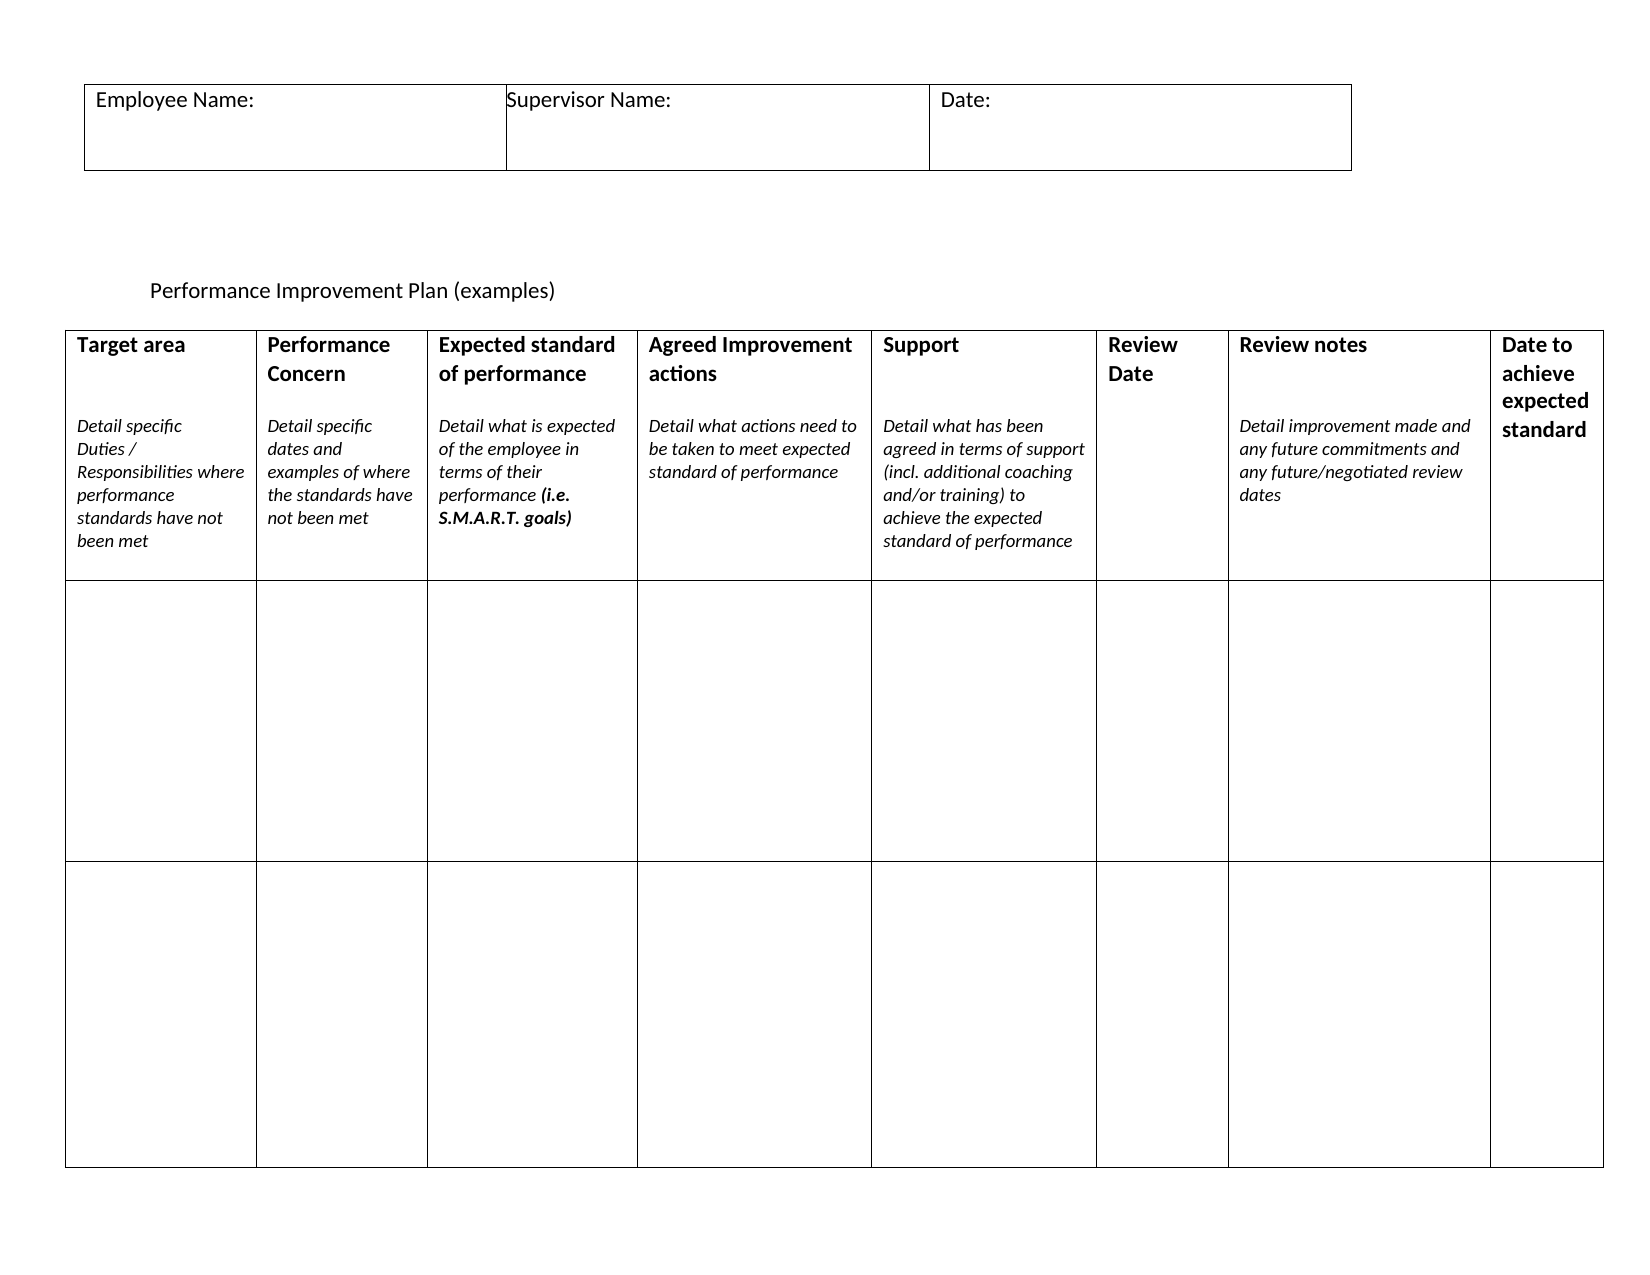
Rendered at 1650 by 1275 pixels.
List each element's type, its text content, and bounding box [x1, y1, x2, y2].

table_header Target area Detail specific Duties / Responsibilities where performance standards have not been met [66, 331, 256, 580]
table_header Employee Name: [85, 85, 506, 169]
table_cell [257, 581, 427, 861]
table_header Performance Concern Detail specific dates and examples of where the standards have not been met [257, 331, 427, 580]
table_cell [1097, 862, 1228, 1167]
table_cell [1229, 581, 1490, 861]
table_cell [428, 581, 637, 861]
table_header Agreed Improvement actions Detail what actions need to be taken to meet expected standard of performance [638, 331, 871, 580]
table_cell [257, 862, 427, 1167]
table_header Date: [930, 85, 1351, 169]
table_header Support Detail what has been agreed in terms of support (incl. additional coaching and/or training) to achieve the expected standard of performance [872, 331, 1096, 580]
table_cell [428, 862, 637, 1167]
table_cell [872, 862, 1096, 1167]
table_header Date to achieve expected standard [1491, 331, 1603, 580]
table_header Review Date [1097, 331, 1228, 580]
table_cell [638, 581, 871, 861]
table_cell [66, 581, 256, 861]
table_cell [1097, 581, 1228, 861]
table_cell [1491, 581, 1603, 861]
table_header Expected standard of performance Detail what is expected of the employee in terms of their performance (i.e. S.M.A.R.T. goals) [428, 331, 637, 580]
table_header Supervisor Name: [507, 85, 929, 169]
table_cell [1229, 862, 1490, 1167]
table_cell [872, 581, 1096, 861]
table_cell [1491, 862, 1603, 1167]
table_header Review notes Detail improvement made and any future commitments and any future/negotiated review dates [1229, 331, 1490, 580]
table_cell [66, 862, 256, 1167]
table_cell [638, 862, 871, 1167]
text Performance Improvement Plan (examples) [150, 277, 1556, 304]
